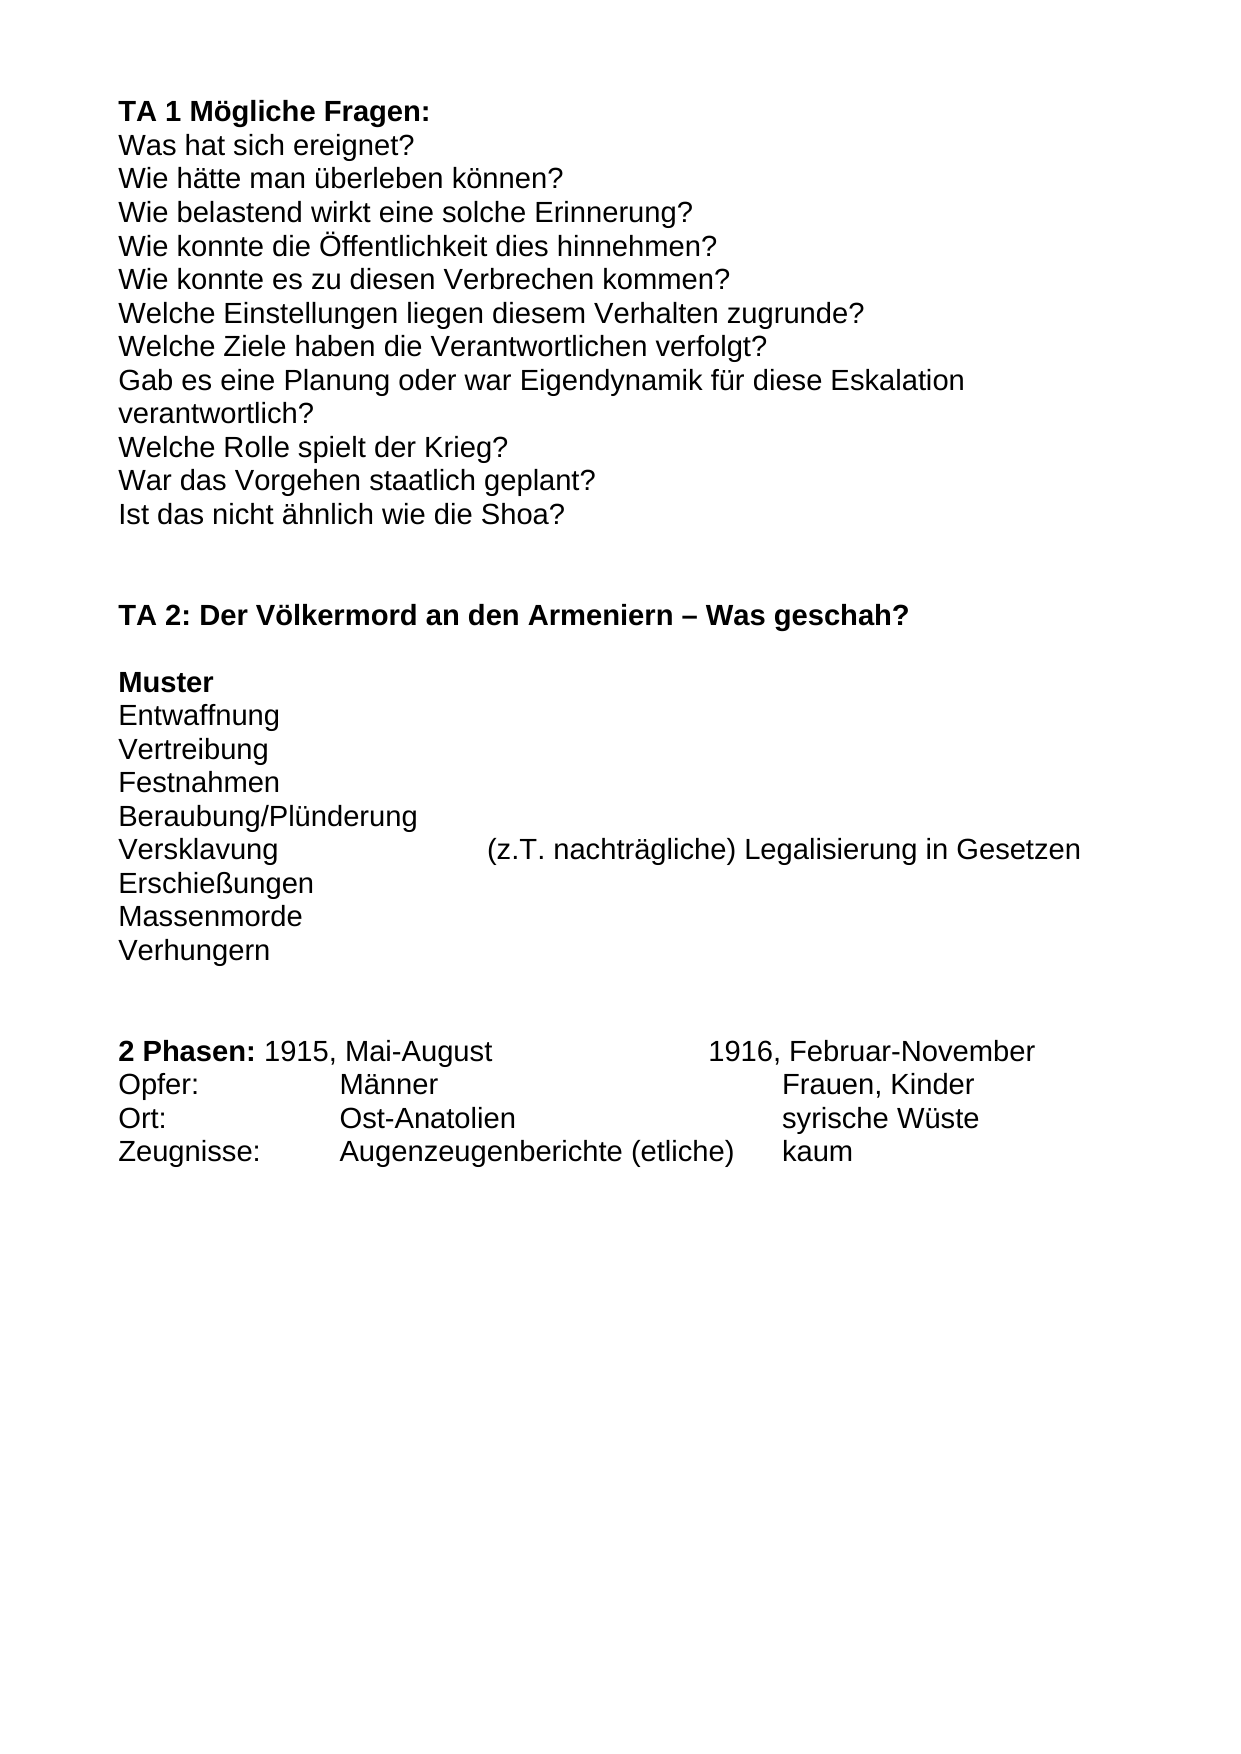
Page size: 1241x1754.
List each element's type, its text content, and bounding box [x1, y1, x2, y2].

text Vertreibung [118, 732, 1122, 765]
text 2 Phasen: 1915, Mai-August 1916, Februar-November [118, 1034, 1122, 1067]
text Wie konnte die Öffentlichkeit dies hinnehmen? [118, 229, 1122, 262]
text Was hat sich ereignet? [118, 128, 1122, 162]
text Gab es eine Planung oder war Eigendynamik für diese Eskalation verantwortlich? [118, 363, 1122, 430]
text Opfer: Männer Frauen, Kinder [118, 1067, 1122, 1101]
text TA 2: Der Völkermord an den Armeniern – Was geschah? [118, 598, 1122, 631]
text Verhungern [118, 933, 1122, 967]
text Versklavung (z.T. nachträgliche) Legalisierung in Gesetzen [118, 832, 1122, 866]
text Welche Ziele haben die Verantwortlichen verfolgt? [118, 329, 1122, 363]
text Zeugnisse: Augenzeugenberichte (etliche) kaum [118, 1134, 1122, 1168]
text Entwaffnung [118, 698, 1122, 732]
text Wie hätte man überleben können? [118, 162, 1122, 195]
text Ist das nicht ähnlich wie die Shoa? [118, 497, 1122, 531]
text Massenmorde [118, 899, 1122, 933]
text Welche Einstellungen liegen diesem Verhalten zugrunde? [118, 296, 1122, 329]
text War das Vorgehen staatlich geplant? [118, 463, 1122, 497]
text Wie belastend wirkt eine solche Erinnerung? [118, 195, 1122, 229]
text TA 1 Mögliche Fragen: [118, 94, 1122, 128]
text Ort: Ost-Anatolien syrische Wüste [118, 1101, 1122, 1134]
text Erschießungen [118, 866, 1122, 899]
text Wie konnte es zu diesen Verbrechen kommen? [118, 262, 1122, 296]
text Festnahmen [118, 765, 1122, 799]
text Welche Rolle spielt der Krieg? [118, 430, 1122, 463]
text Beraubung/Plünderung [118, 799, 1122, 832]
text Muster [118, 665, 1122, 698]
